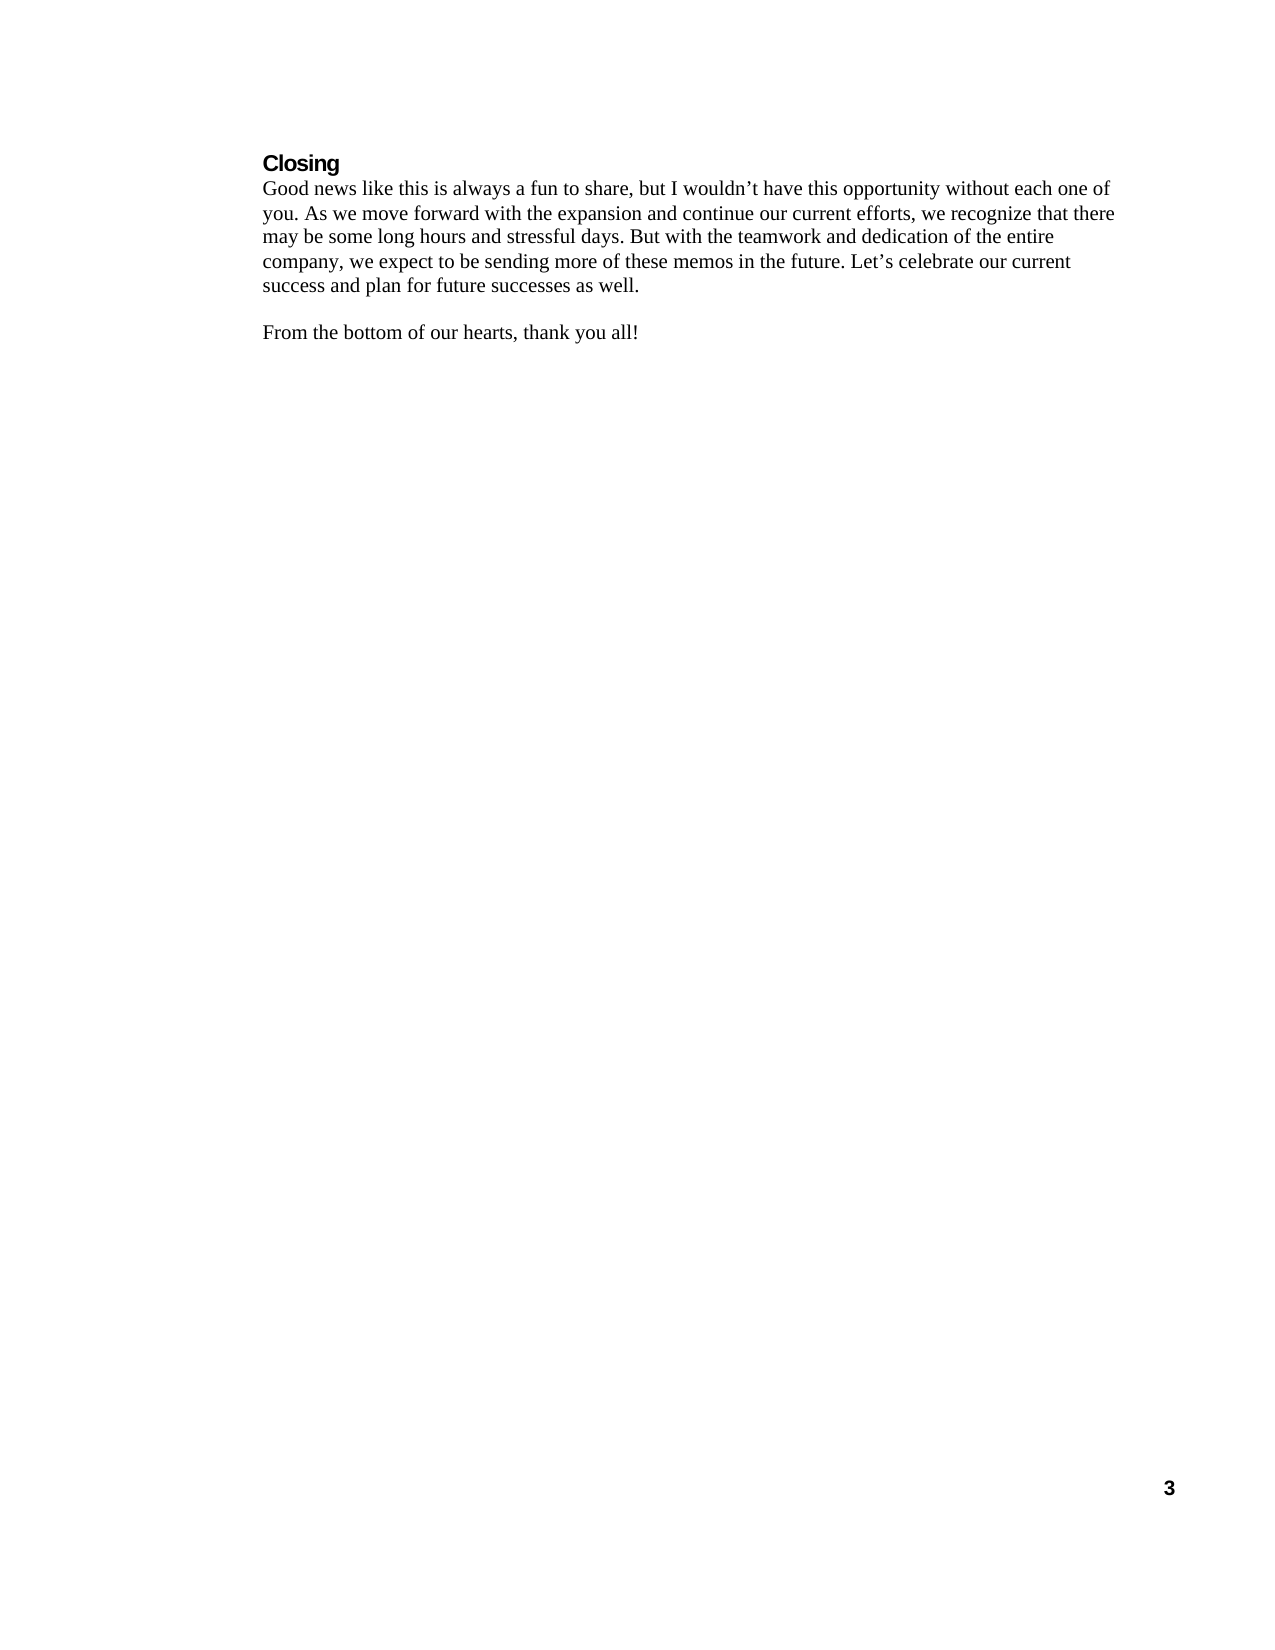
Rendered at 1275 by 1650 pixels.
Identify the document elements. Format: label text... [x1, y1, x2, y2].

text Good news like this is always a fun to share, but I wouldn’t have this opportunity without each one of you. As we move forward with the expansion and continue our current efforts, we recognize that there may be some long hours and stressful days. But with the teamwork and dedication of the entire company, we expect to be sending more of these memos in the future. Let’s celebrate our current success and plan for future successes as well. [262, 176, 1125, 297]
text From the bottom of our hearts, thank you all! [262, 319, 1125, 344]
subtitle Closing [262, 150, 1125, 176]
